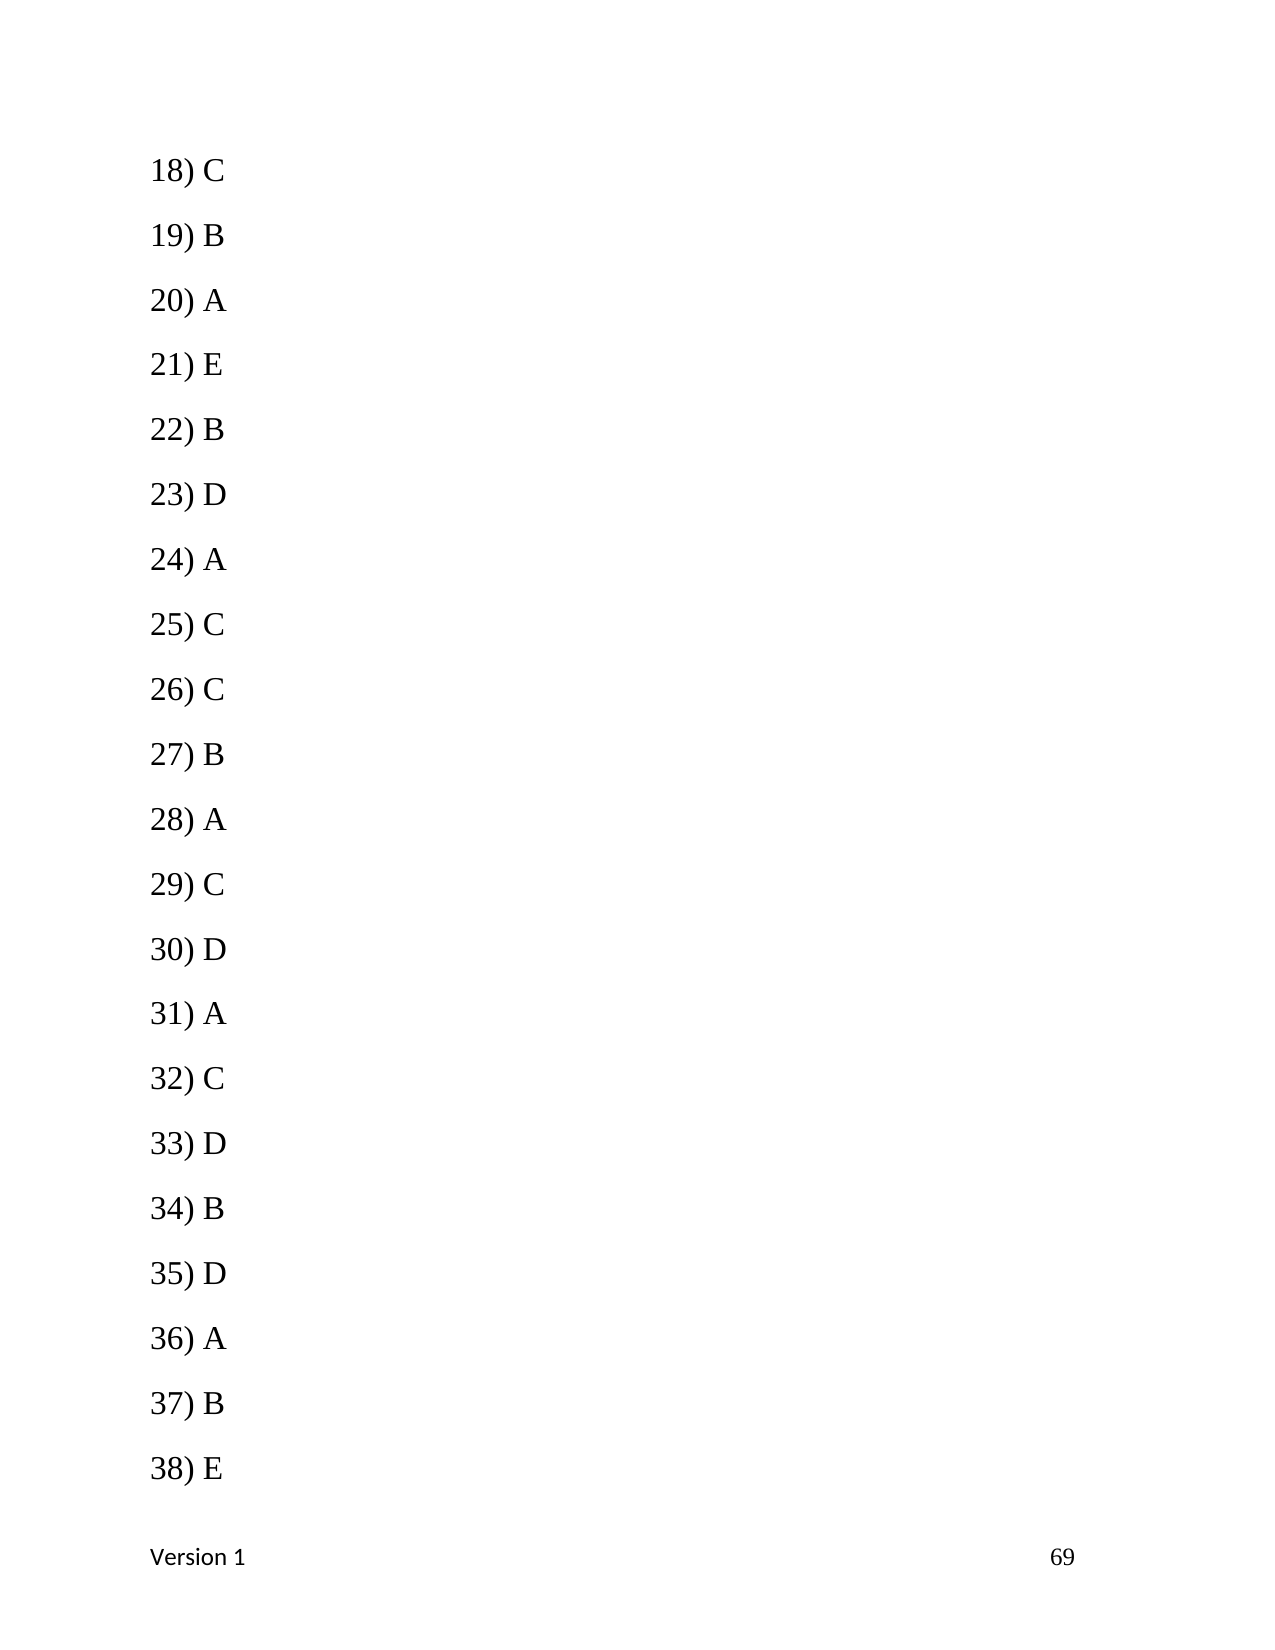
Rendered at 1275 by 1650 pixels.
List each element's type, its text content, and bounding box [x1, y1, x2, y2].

text 21) E [150, 345, 775, 383]
text 31) A [150, 994, 775, 1032]
text 36) A [150, 1318, 775, 1356]
text 24) A [150, 539, 775, 578]
text 29) C [150, 864, 775, 902]
text 26) C [150, 669, 775, 707]
text 19) B [150, 215, 775, 253]
text 20) A [150, 280, 775, 318]
text 33) D [150, 1123, 775, 1162]
text 27) B [150, 734, 775, 772]
text 28) A [150, 799, 775, 837]
text 18) C [150, 150, 775, 188]
text 23) D [150, 474, 775, 513]
text 25) C [150, 604, 775, 643]
text 22) B [150, 409, 775, 448]
text 30) D [150, 929, 775, 967]
text 37) B [150, 1383, 775, 1421]
text 35) D [150, 1253, 775, 1292]
text 34) B [150, 1188, 775, 1227]
text 32) C [150, 1058, 775, 1097]
text 38) E [150, 1448, 775, 1486]
